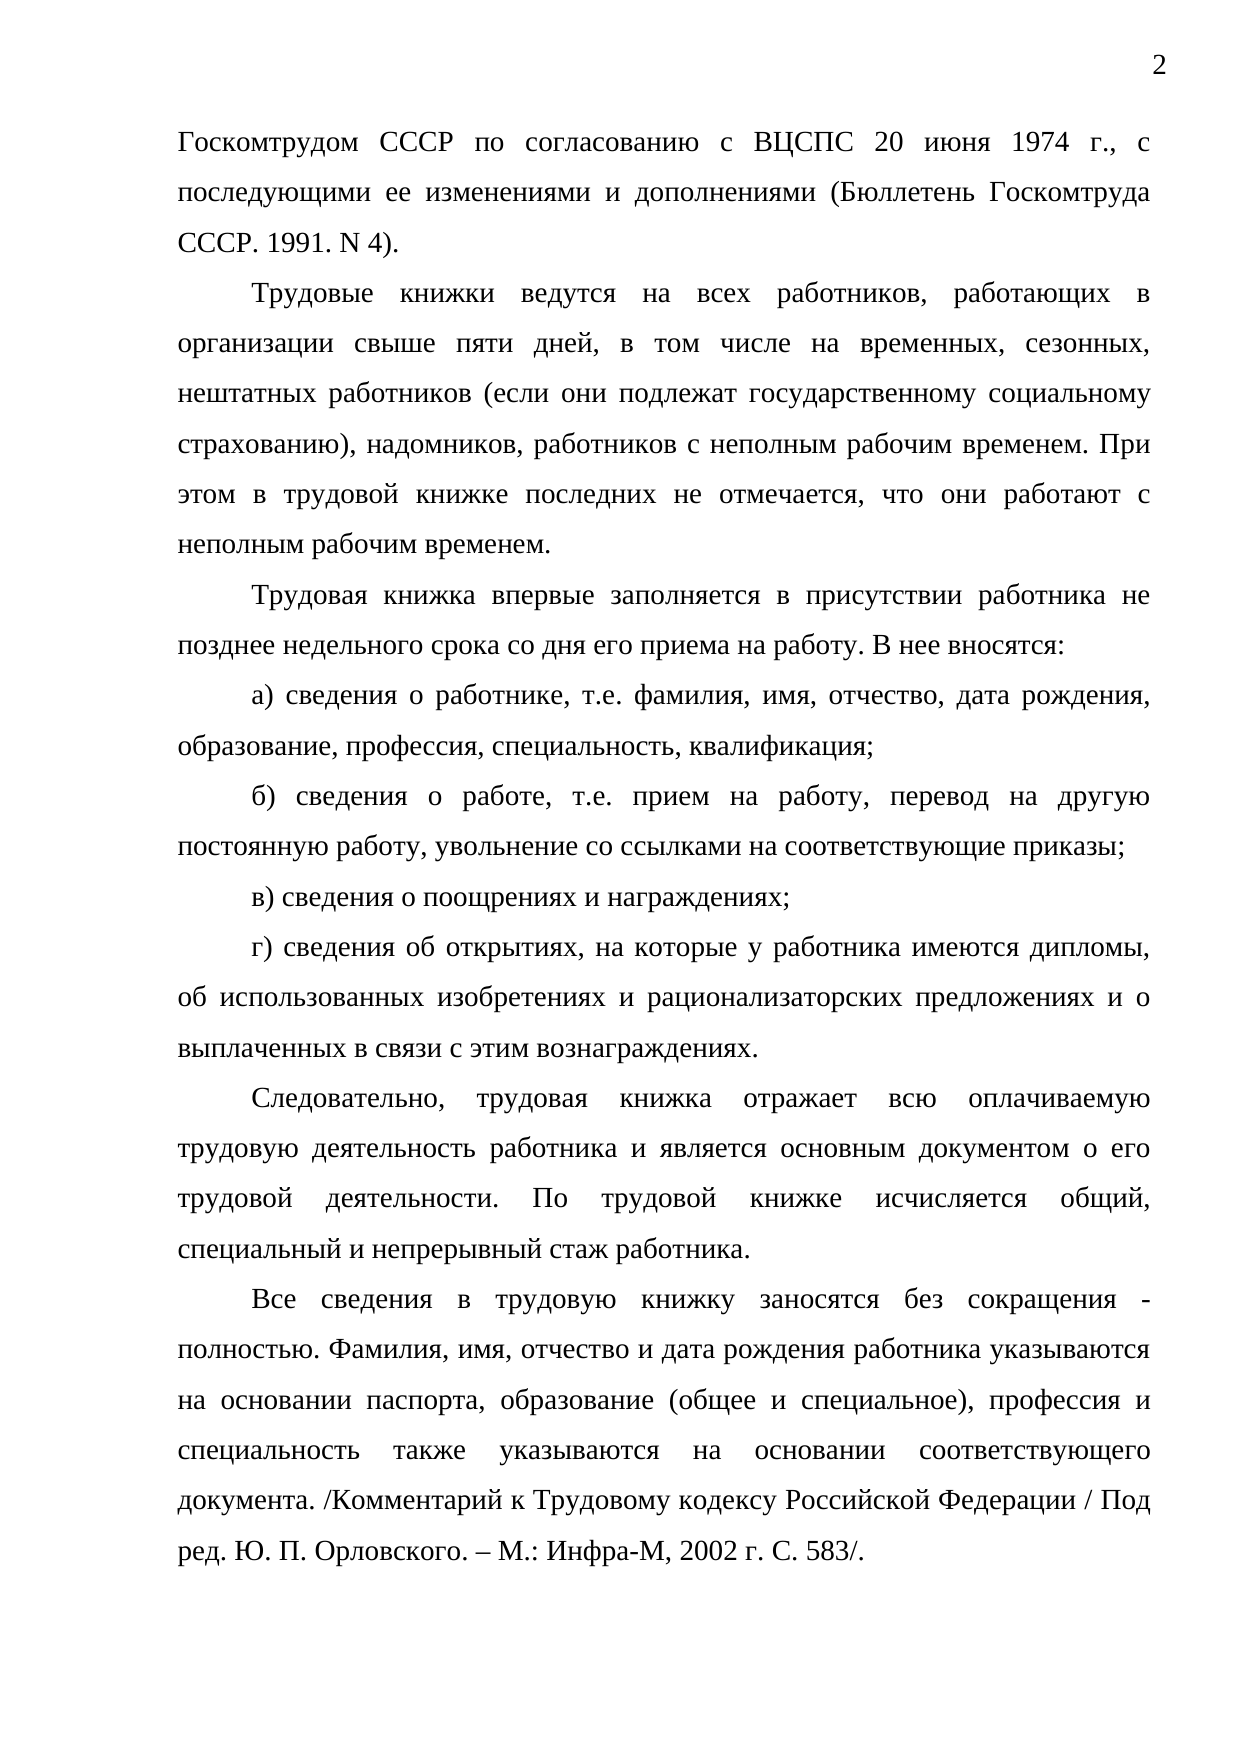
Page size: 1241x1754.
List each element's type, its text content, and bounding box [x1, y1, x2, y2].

text а) сведения о работнике, т.е. фамилия, имя, отчество, дата рождения, образование, профессия, специальность, квалификация; [177, 677, 1152, 761]
text Трудовая книжка впервые заполняется в присутствии работника не позднее недельного срока со дня его приема на работу. В нее вносятся: [177, 577, 1152, 661]
text Следовательно, трудовая книжка отражает всю оплачиваемую трудовую деятельность работника и является основным документом о его трудовой деятельности. По трудовой книжке исчисляется общий, специальный и непрерывный стаж работника. [177, 1080, 1152, 1264]
text Все сведения в трудовую книжку заносятся без сокращения - полностью. Фамилия, имя, отчество и дата рождения работника указываются на основании паспорта, образование (общее и специальное), профессия и специальность также указываются на основании соответствующего документа. /Комментарий к Трудовому кодексу Российской Федерации / Под ред. Ю. П. Орловского. – М.: Инфра-М, 2002 г. С. 583/. [177, 1281, 1152, 1566]
text Трудовые книжки ведутся на всех работников, работающих в организации свыше пяти дней, в том числе на временных, сезонных, нештатных работников (если они подлежат государственному социальному страхованию), надомников, работников с неполным рабочим временем. При этом в трудовой книжке последних не отмечается, что они работают с неполным рабочим временем. [177, 275, 1152, 560]
text в) сведения о поощрениях и награждениях; [177, 879, 1152, 912]
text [177, 124, 1152, 258]
text г) сведения об открытиях, на которые у работника имеются дипломы, об использованных изобретениях и рационализаторских предложениях и о выплаченных в связи с этим вознаграждениях. [177, 929, 1152, 1063]
text б) сведения о работе, т.е. прием на работу, перевод на другую постоянную работу, увольнение со ссылками на соответствующие приказы; [177, 778, 1152, 862]
